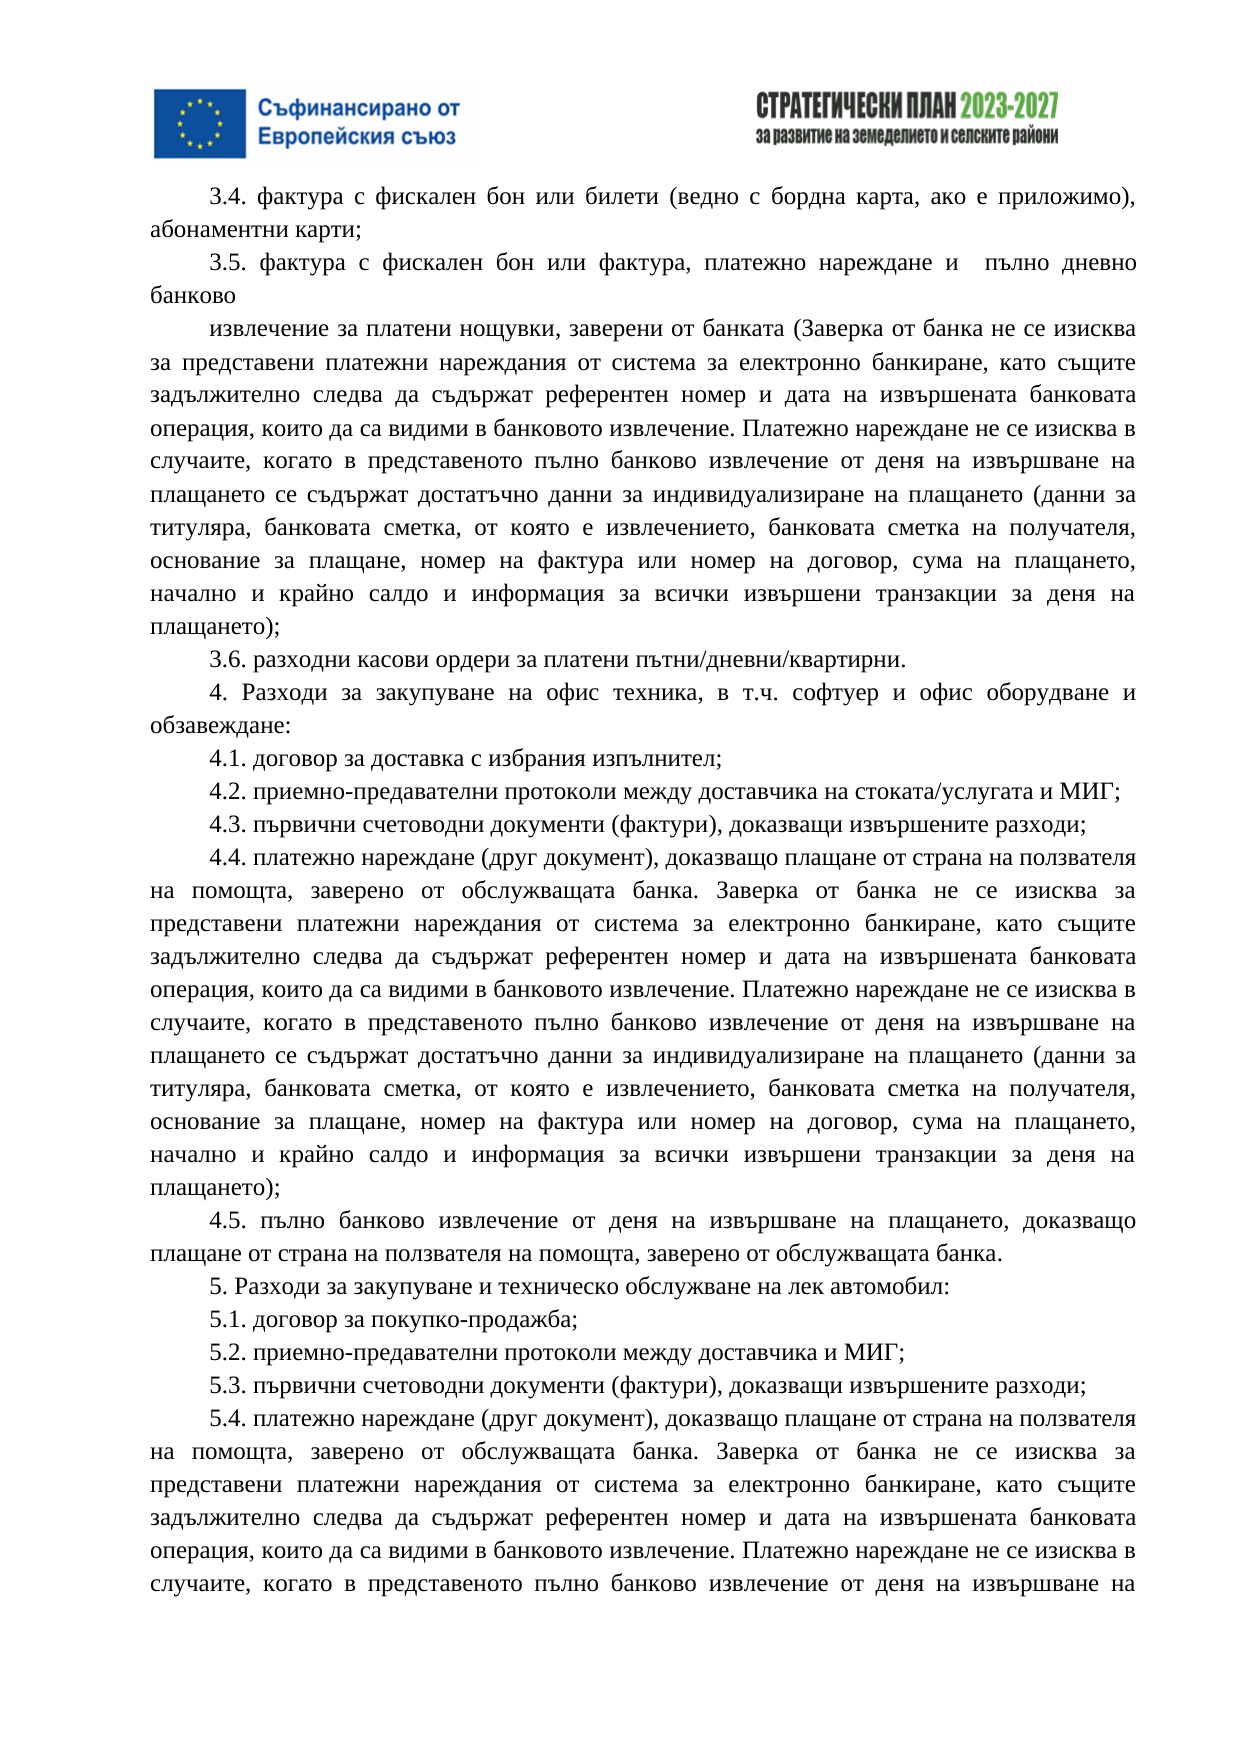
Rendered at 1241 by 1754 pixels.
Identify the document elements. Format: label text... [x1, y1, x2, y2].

text 4.3. първични счетоводни документи (фактури), доказващи извършените разходи; [150, 809, 1137, 838]
text 4.2. приемно-предавателни протоколи между доставчика на стоката/услугата и МИГ; [150, 776, 1137, 804]
text 4.1. договор за доставка с избрания изпълнител; [150, 743, 1137, 772]
picture [150, 85, 479, 163]
text 3.5. фактура с фискален бон или фактура, платежно нареждане и пълно дневно банково [150, 247, 1137, 309]
text 4.4. платежно нареждане (друг документ), доказващо плащане от страна на ползвателя на помощта, заверено от обслужващата банка. Заверка от банка не се изисква за представени платежни нареждания от система за електронно банкиране, като същите задължително следва да съдържат референтен номер и дата на извършената банковата операция, които да са видими в банковото извлечение. Платежно нареждане не се изисква в случаите, когато в представеното пълно банково извлечение от деня на извършване на плащането се съдържат достатъчно данни за индивидуализиране на плащането (данни за титуляра, банковата сметка, от която е извлечението, банковата сметка на получателя, основание за плащане, номер на фактура или номер на договор, сума на плащането, начално и крайно салдо и информация за всички извършени транзакции за деня на плащането); [150, 842, 1137, 1201]
text 4.5. пълно банково извлечение от деня на извършване на плащането, доказващо плащане от страна на ползвателя на помощта, заверено от обслужващата банка. [150, 1205, 1137, 1267]
picture [755, 73, 1059, 163]
text 3.6. разходни касови ордери за платени пътни/дневни/квартирни. [150, 644, 1137, 672]
text 5. Разходи за закупуване и техническо обслужване на лек автомобил: [150, 1271, 1137, 1300]
text 5.3. първични счетоводни документи (фактури), доказващи извършените разходи; [150, 1370, 1137, 1399]
text извлечение за платени нощувки, заверени от банката (Заверка от банка не се изисква за представени платежни нареждания от система за електронно банкиране, като същите задължително следва да съдържат референтен номер и дата на извършената банковата операция, които да са видими в банковото извлечение. Платежно нареждане не се изисква в случаите, когато в представеното пълно банково извлечение от деня на извършване на плащането се съдържат достатъчно данни за индивидуализиране на плащането (данни за титуляра, банковата сметка, от която е извлечението, банковата сметка на получателя, основание за плащане, номер на фактура или номер на договор, сума на плащането, начално и крайно салдо и информация за всички извършени транзакции за деня на плащането); [150, 313, 1137, 639]
text 4. Разходи за закупуване на офис техника, в т.ч. софтуер и офис оборудване и обзавеждане: [150, 677, 1137, 738]
text 5.2. приемно-предавателни протоколи между доставчика и МИГ; [150, 1337, 1137, 1366]
text 3.4. фактура с фискален бон или билети (ведно с бордна карта, ако е приложимо), абонаментни карти; [150, 181, 1137, 243]
text 5.1. договор за покупко-продажба; [150, 1304, 1137, 1333]
